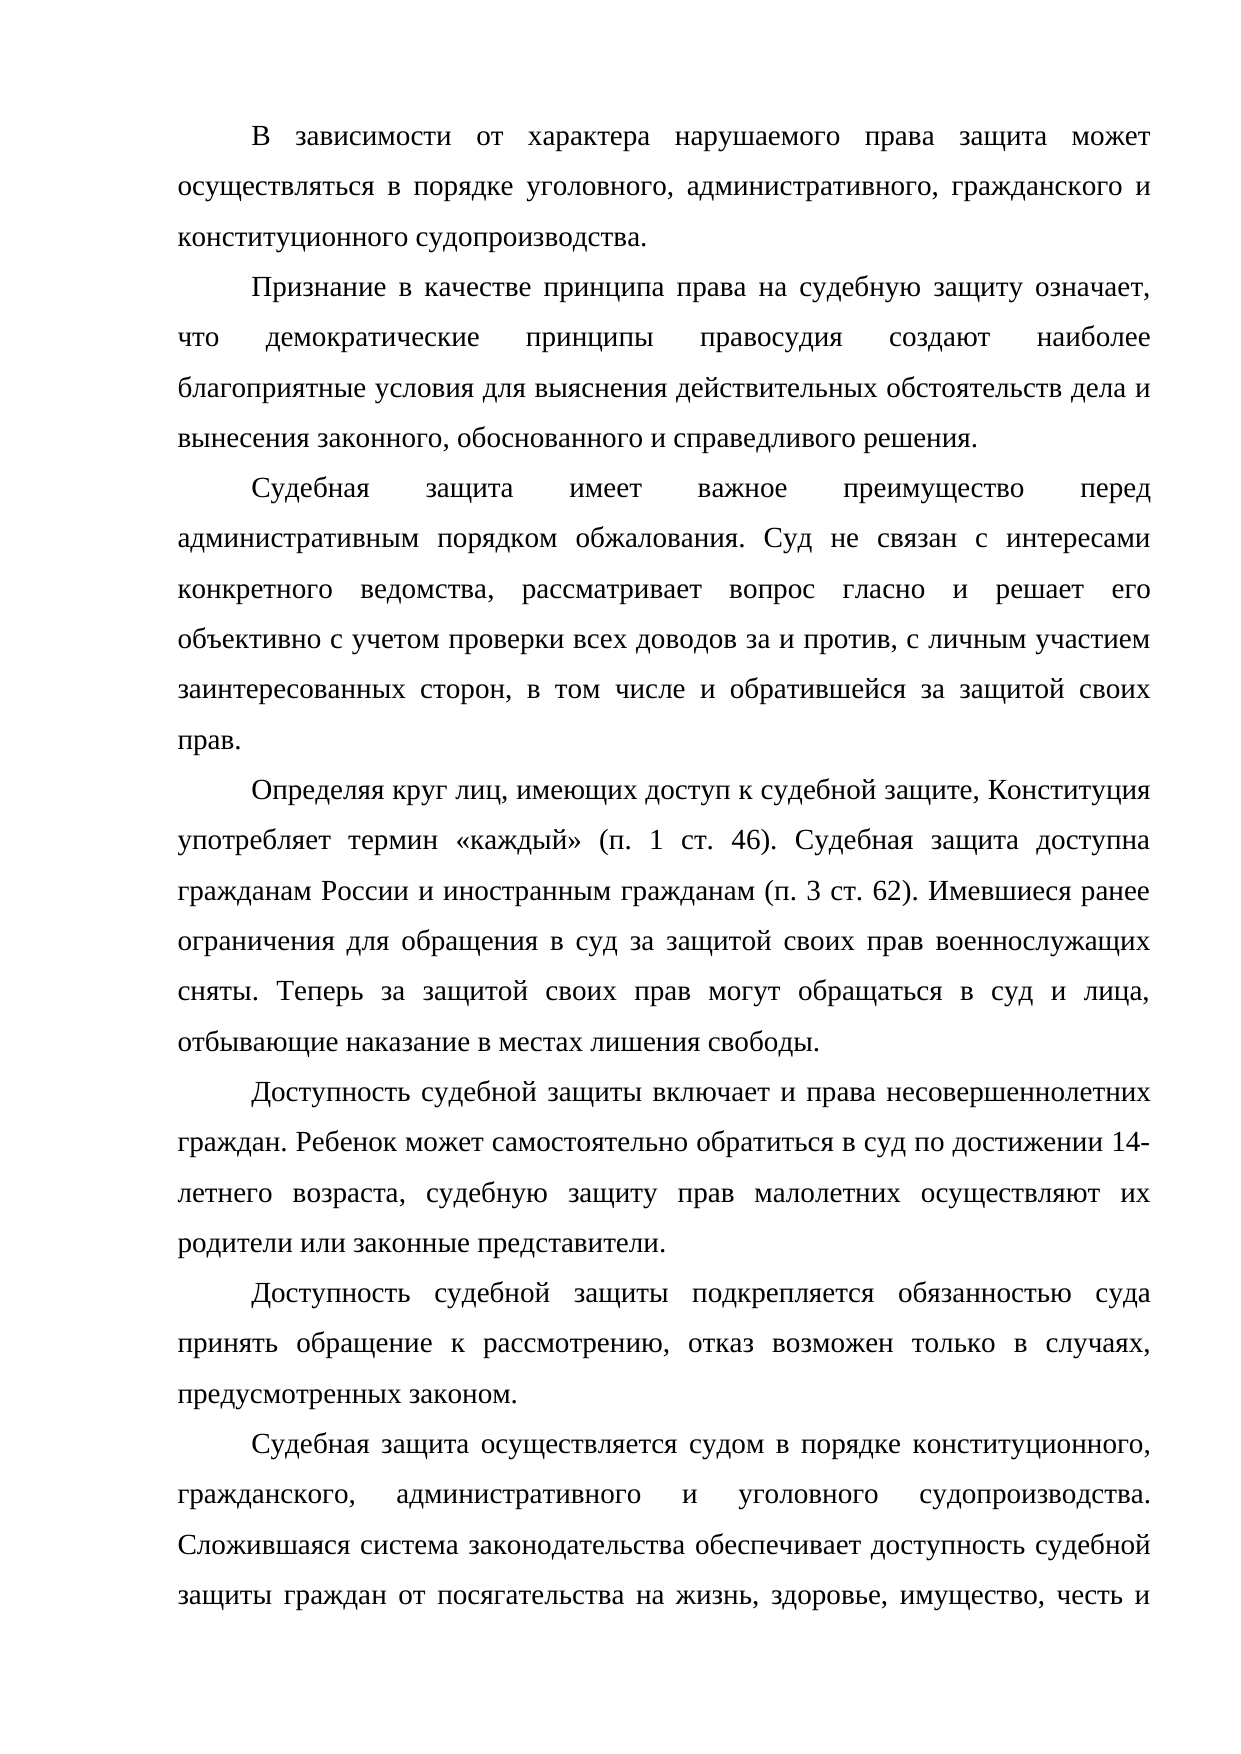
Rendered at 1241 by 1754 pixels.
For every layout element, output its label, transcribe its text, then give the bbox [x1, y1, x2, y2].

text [177, 1426, 1152, 1611]
text Определяя круг лиц, имеющих доступ к судебной защите, Конституция употребляет термин «каждый» (п. 1 ст. 46). Судебная защита доступна гражданам России и иностранным гражданам (п. 3 ст. 62). Имевшиеся ранее ограничения для обращения в суд за защитой своих прав военнослужащих сняты. Теперь за защитой своих прав могут обращаться в суд и лица, отбывающие наказание в местах лишения свободы. [177, 772, 1152, 1057]
text В зависимости от характера нарушаемого права защита может осуществляться в порядке уголовного, административного, гражданского и конституционного судопроизводства. [177, 118, 1152, 252]
text Признание в качестве принципа права на судебную защиту означает, что демократические принципы правосудия создают наиболее благоприятные условия для выяснения действительных обстоятельств дела и вынесения законного, обоснованного и справедливого решения. [177, 269, 1152, 453]
text Судебная защита имеет важное преимущество перед административным порядком обжалования. Суд не связан с интересами конкретного ведомства, рассматривает вопрос гласно и решает его объективно с учетом проверки всех доводов за и против, с личным участием заинтересованных сторон, в том числе и обратившейся за защитой своих прав. [177, 470, 1152, 755]
text Доступность судебной защиты включает и права несовершеннолетних граждан. Ребенок может самостоятельно обратиться в суд по достижении 14-летнего возраста, судебную защиту прав малолетних осуществляют их родители или законные представители. [177, 1074, 1152, 1258]
text Доступность судебной защиты подкрепляется обязанностью суда принять обращение к рассмотрению, отказ возможен только в случаях, предусмотренных законом. [177, 1275, 1152, 1409]
